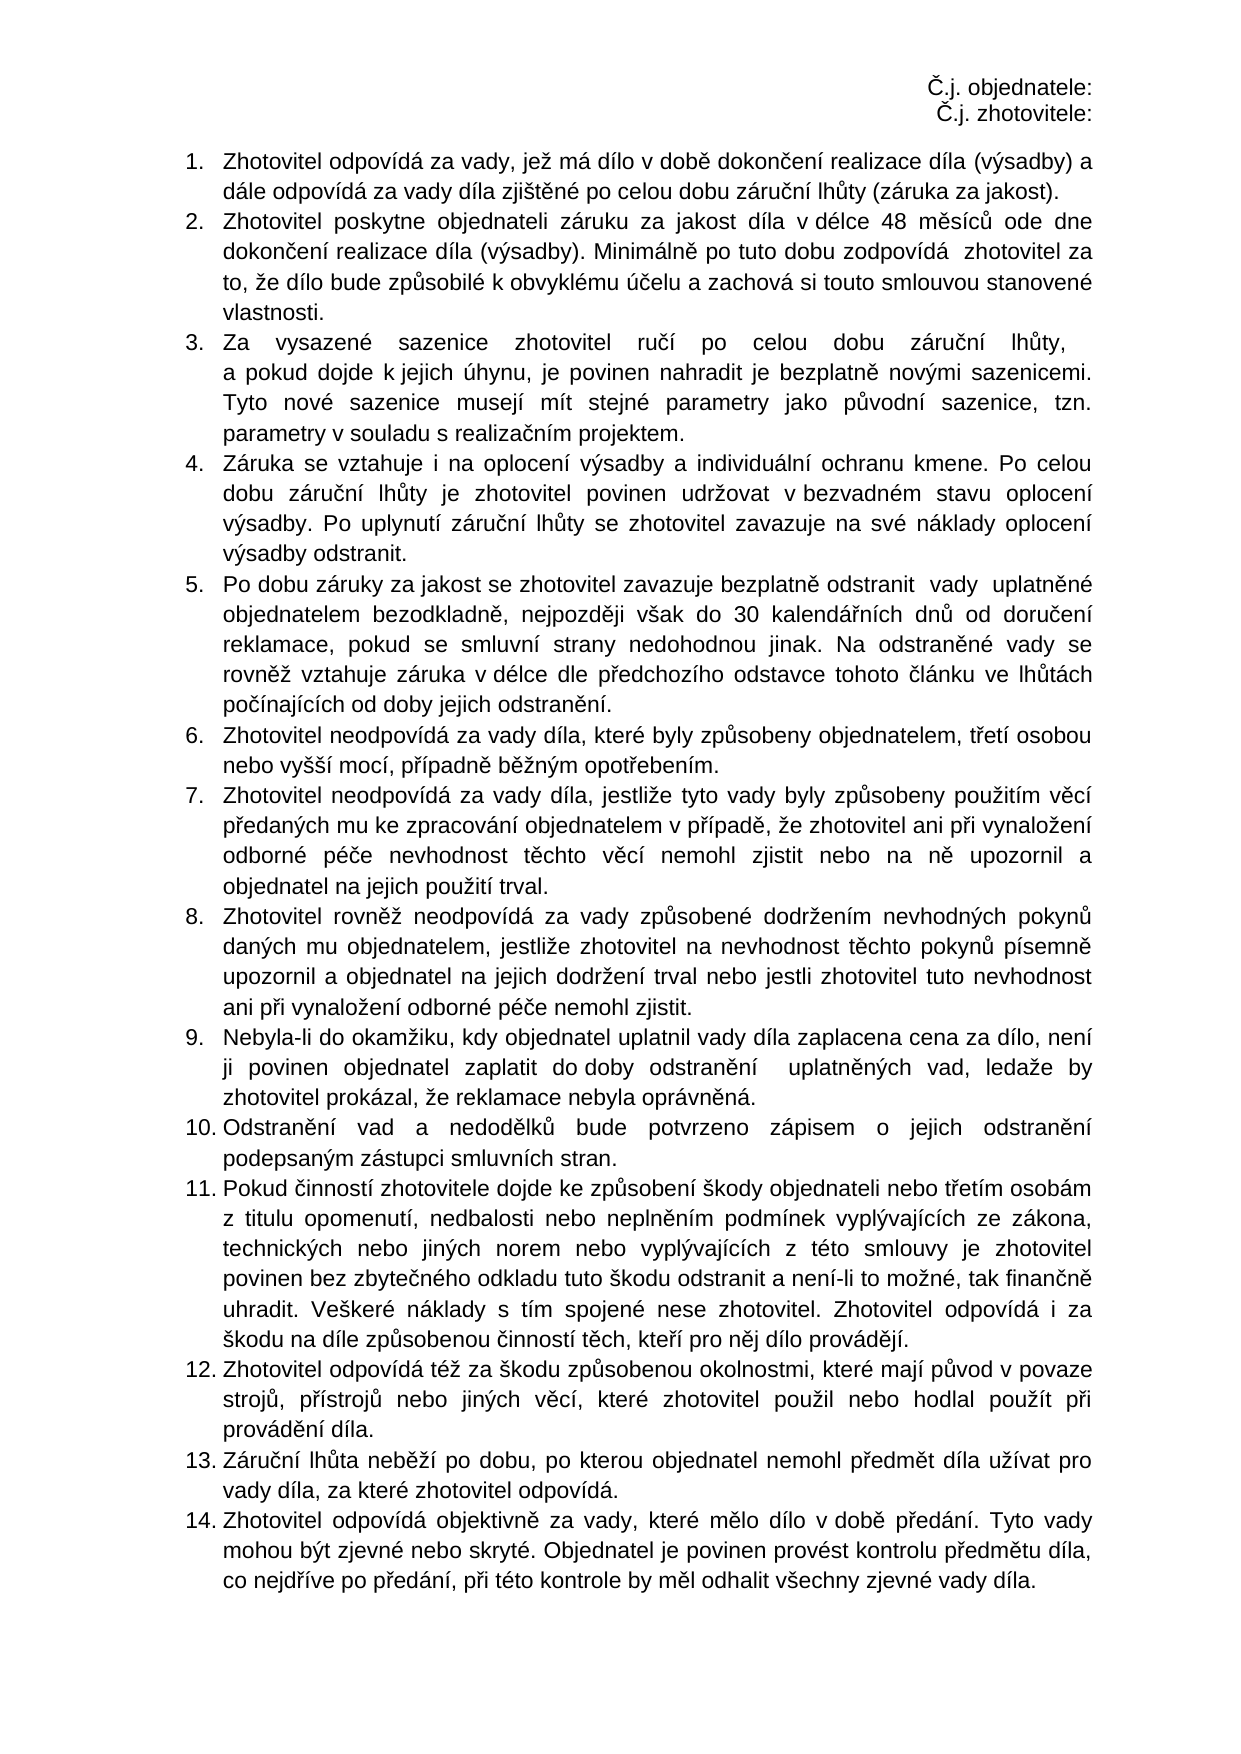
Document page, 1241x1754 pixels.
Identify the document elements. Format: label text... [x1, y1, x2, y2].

list Pokud činností zhotovitele dojde ke způsobení škody objednateli nebo třetím osobám z titulu opomenutí, nedbalosti nebo neplněním podmínek vyplývajících ze zákona, technických nebo jiných norem nebo vyplývajících z této smlouvy je zhotovitel povinen bez zbytečného odkladu tuto škodu odstranit a není-li to možné, tak finančně uhradit. Veškeré náklady s tím spojené nese zhotovitel. Zhotovitel odpovídá i za škodu na díle způsobenou činností těch, kteří pro něj dílo provádějí. [185, 1175, 1093, 1352]
list Odstranění vad a nedodělků bude potvrzeno zápisem o jejich odstranění podepsaným zástupci smluvních stran. [185, 1114, 1093, 1171]
list Zhotovitel odpovídá též za škodu způsobenou okolnostmi, které mají původ v povaze strojů, přístrojů nebo jiných věcí, které zhotovitel použil nebo hodlal použít při provádění díla. [185, 1356, 1093, 1443]
list Zhotovitel neodpovídá za vady díla, které byly způsobeny objednatelem, třetí osobou nebo vyšší mocí, případně běžným opotřebením. [185, 722, 1093, 778]
list Zhotovitel odpovídá za vady, jež má dílo v době dokončení realizace díla (výsadby) a dále odpovídá za vady díla zjištěné po celou dobu záruční lhůty (záruka za jakost). [185, 148, 1093, 204]
list Nebyla-li do okamžiku, kdy objednatel uplatnil vady díla zaplacena cena za dílo, není ji povinen objednatel zaplatit do doby odstranění uplatněných vad, ledaže by zhotovitel prokázal, že reklamace nebyla oprávněná. [185, 1024, 1093, 1110]
list Zhotovitel poskytne objednateli záruku za jakost díla v délce 48 měsíců ode dne dokončení realizace díla (výsadby). Minimálně po tuto dobu zodpovídá zhotovitel za to, že dílo bude způsobilé k obvyklému účelu a zachová si touto smlouvou stanovené vlastnosti. [185, 208, 1093, 325]
list Po dobu záruky za jakost se zhotovitel zavazuje bezplatně odstranit vady uplatněné objednatelem bezodkladně, nejpozději však do 30 kalendářních dnů od doručení reklamace, pokud se smluvní strany nedohodnou jinak. Na odstraněné vady se rovněž vztahuje záruka v délce dle předchozího odstavce tohoto článku ve lhůtách počínajících od doby jejich odstranění. [185, 571, 1093, 718]
list Záruční lhůta neběží po dobu, po kterou objednatel nemohl předmět díla užívat pro vady díla, za které zhotovitel odpovídá. [185, 1447, 1093, 1503]
list Zhotovitel odpovídá objektivně za vady, které mělo dílo v době předání. Tyto vady mohou být zjevné nebo skryté. Objednatel je povinen provést kontrolu předmětu díla, co nejdříve po předání, při této kontrole by měl odhalit všechny zjevné vady díla. [185, 1507, 1093, 1594]
list Zhotovitel rovněž neodpovídá za vady způsobené dodržením nevhodných pokynů daných mu objednatelem, jestliže zhotovitel na nevhodnost těchto pokynů písemně upozornil a objednatel na jejich dodržení trval nebo jestli zhotovitel tuto nevhodnost ani při vynaložení odborné péče nemohl zjistit. [185, 903, 1093, 1020]
list Zhotovitel neodpovídá za vady díla, jestliže tyto vady byly způsobeny použitím věcí předaných mu ke zpracování objednatelem v případě, že zhotovitel ani při vynaložení odborné péče nevhodnost těchto věcí nemohl zjistit nebo na ně upozornil a objednatel na jejich použití trval. [185, 782, 1093, 899]
list Za vysazené sazenice zhotovitel ručí po celou dobu záruční lhůty, a pokud dojde k jejich úhynu, je povinen nahradit je bezplatně novými sazenicemi. Tyto nové sazenice musejí mít stejné parametry jako původní sazenice, tzn. parametry v souladu s realizačním projektem. [185, 329, 1093, 446]
list Záruka se vztahuje i na oplocení výsadby a individuální ochranu kmene. Po celou dobu záruční lhůty je zhotovitel povinen udržovat v bezvadném stavu oplocení výsadby. Po uplynutí záruční lhůty se zhotovitel zavazuje na své náklady oplocení výsadby odstranit. [185, 450, 1093, 567]
